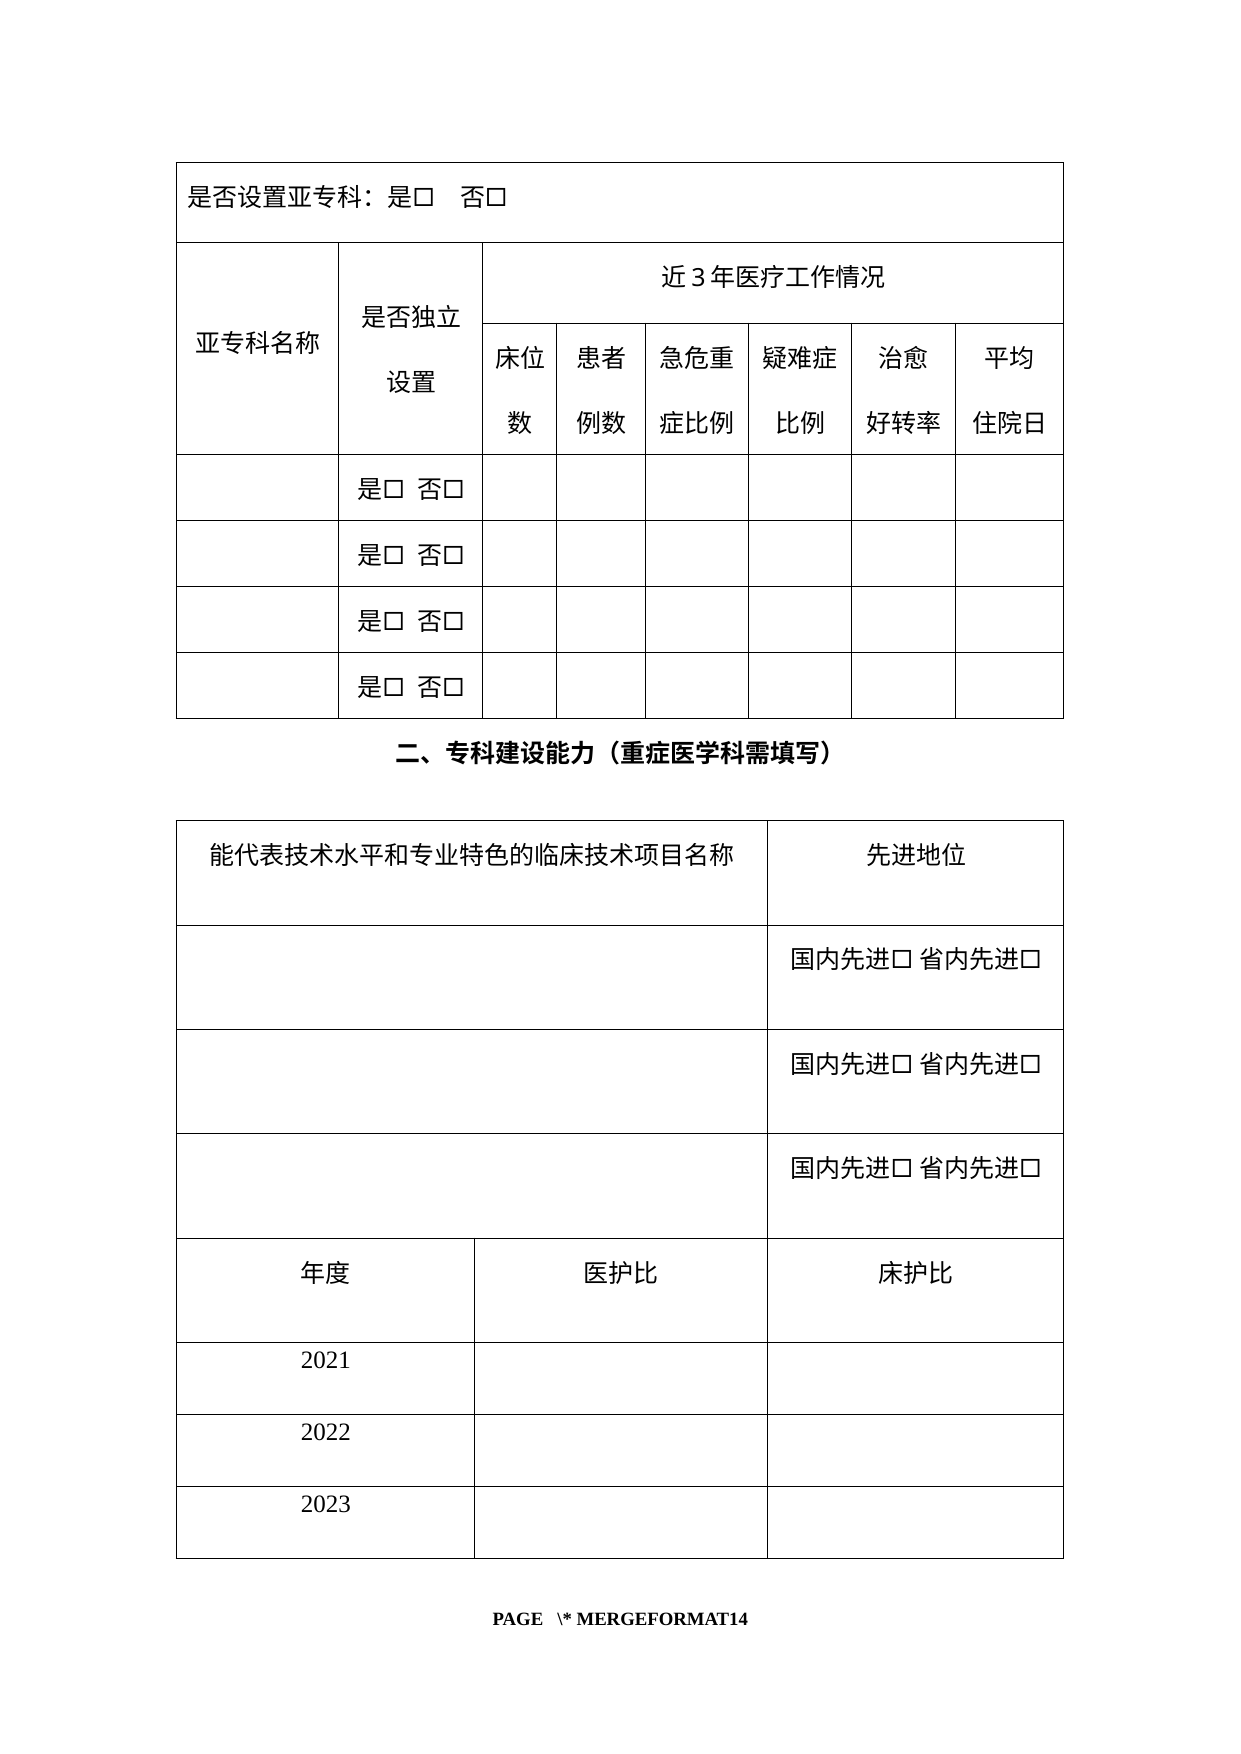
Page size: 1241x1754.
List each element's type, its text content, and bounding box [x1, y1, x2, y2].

table_cell [475, 1415, 767, 1486]
table_cell 近3年医疗工作情况 [483, 243, 1063, 323]
table_cell 是 否 [339, 521, 482, 586]
table_cell [483, 587, 556, 652]
table_cell [483, 653, 556, 718]
table_cell 是 否 [339, 455, 482, 520]
table_cell [646, 455, 748, 520]
table_cell 是否独立设置 [339, 243, 482, 454]
table_cell 急危重症比例 [646, 324, 748, 454]
table_cell [483, 455, 556, 520]
table_cell [749, 587, 851, 652]
table_cell [557, 521, 645, 586]
table_cell [768, 1343, 1063, 1414]
table_cell 亚专科名称 [177, 243, 338, 454]
table_cell 平均 住院日 [956, 324, 1063, 454]
table_cell [852, 521, 955, 586]
table_cell 国内先进 省内先进 [768, 926, 1063, 1029]
table_header 是否设置亚专科：是 否 [177, 163, 1063, 242]
table_cell [177, 653, 338, 718]
table_cell 国内先进 省内先进 [768, 1134, 1063, 1238]
table_header 先进地位 [768, 821, 1063, 924]
table_cell [475, 1487, 767, 1558]
table_cell [956, 455, 1063, 520]
table_cell 患者例数 [557, 324, 645, 454]
table_cell [749, 653, 851, 718]
text 二、专科建设能力（重症医学科需填写） [187, 719, 1053, 784]
table_cell [749, 521, 851, 586]
table_cell [956, 653, 1063, 718]
table_cell 治愈 好转率 [852, 324, 955, 454]
table_cell [177, 587, 338, 652]
table_cell [956, 521, 1063, 586]
table_cell 2021 [177, 1343, 474, 1414]
table_cell [768, 1487, 1063, 1558]
table_cell [475, 1343, 767, 1414]
table_cell [768, 1415, 1063, 1486]
table_cell 国内先进 省内先进 [768, 1030, 1063, 1133]
table_cell [177, 926, 767, 1029]
table_cell [956, 587, 1063, 652]
table_cell [557, 653, 645, 718]
table_cell [749, 455, 851, 520]
table_cell [852, 653, 955, 718]
table_cell [177, 1030, 767, 1133]
table_cell 年度 [177, 1239, 474, 1342]
table_cell [177, 455, 338, 520]
table_cell 2023 [177, 1487, 474, 1558]
table_cell [177, 1134, 767, 1238]
table_cell 床护比 [768, 1239, 1063, 1342]
table_cell [646, 587, 748, 652]
table_cell 是 否 [339, 587, 482, 652]
table_header 能代表技术水平和专业特色的临床技术项目名称 [177, 821, 767, 924]
table_cell [177, 521, 338, 586]
table_cell [852, 587, 955, 652]
table_cell 是 否 [339, 653, 482, 718]
table_cell [852, 455, 955, 520]
table_cell 疑难症比例 [749, 324, 851, 454]
table_cell [646, 521, 748, 586]
table_cell [483, 521, 556, 586]
table_cell [646, 653, 748, 718]
table_cell [557, 455, 645, 520]
table_cell [557, 587, 645, 652]
table_cell 医护比 [475, 1239, 767, 1342]
table_cell 床位数 [483, 324, 556, 454]
table_cell 2022 [177, 1415, 474, 1486]
